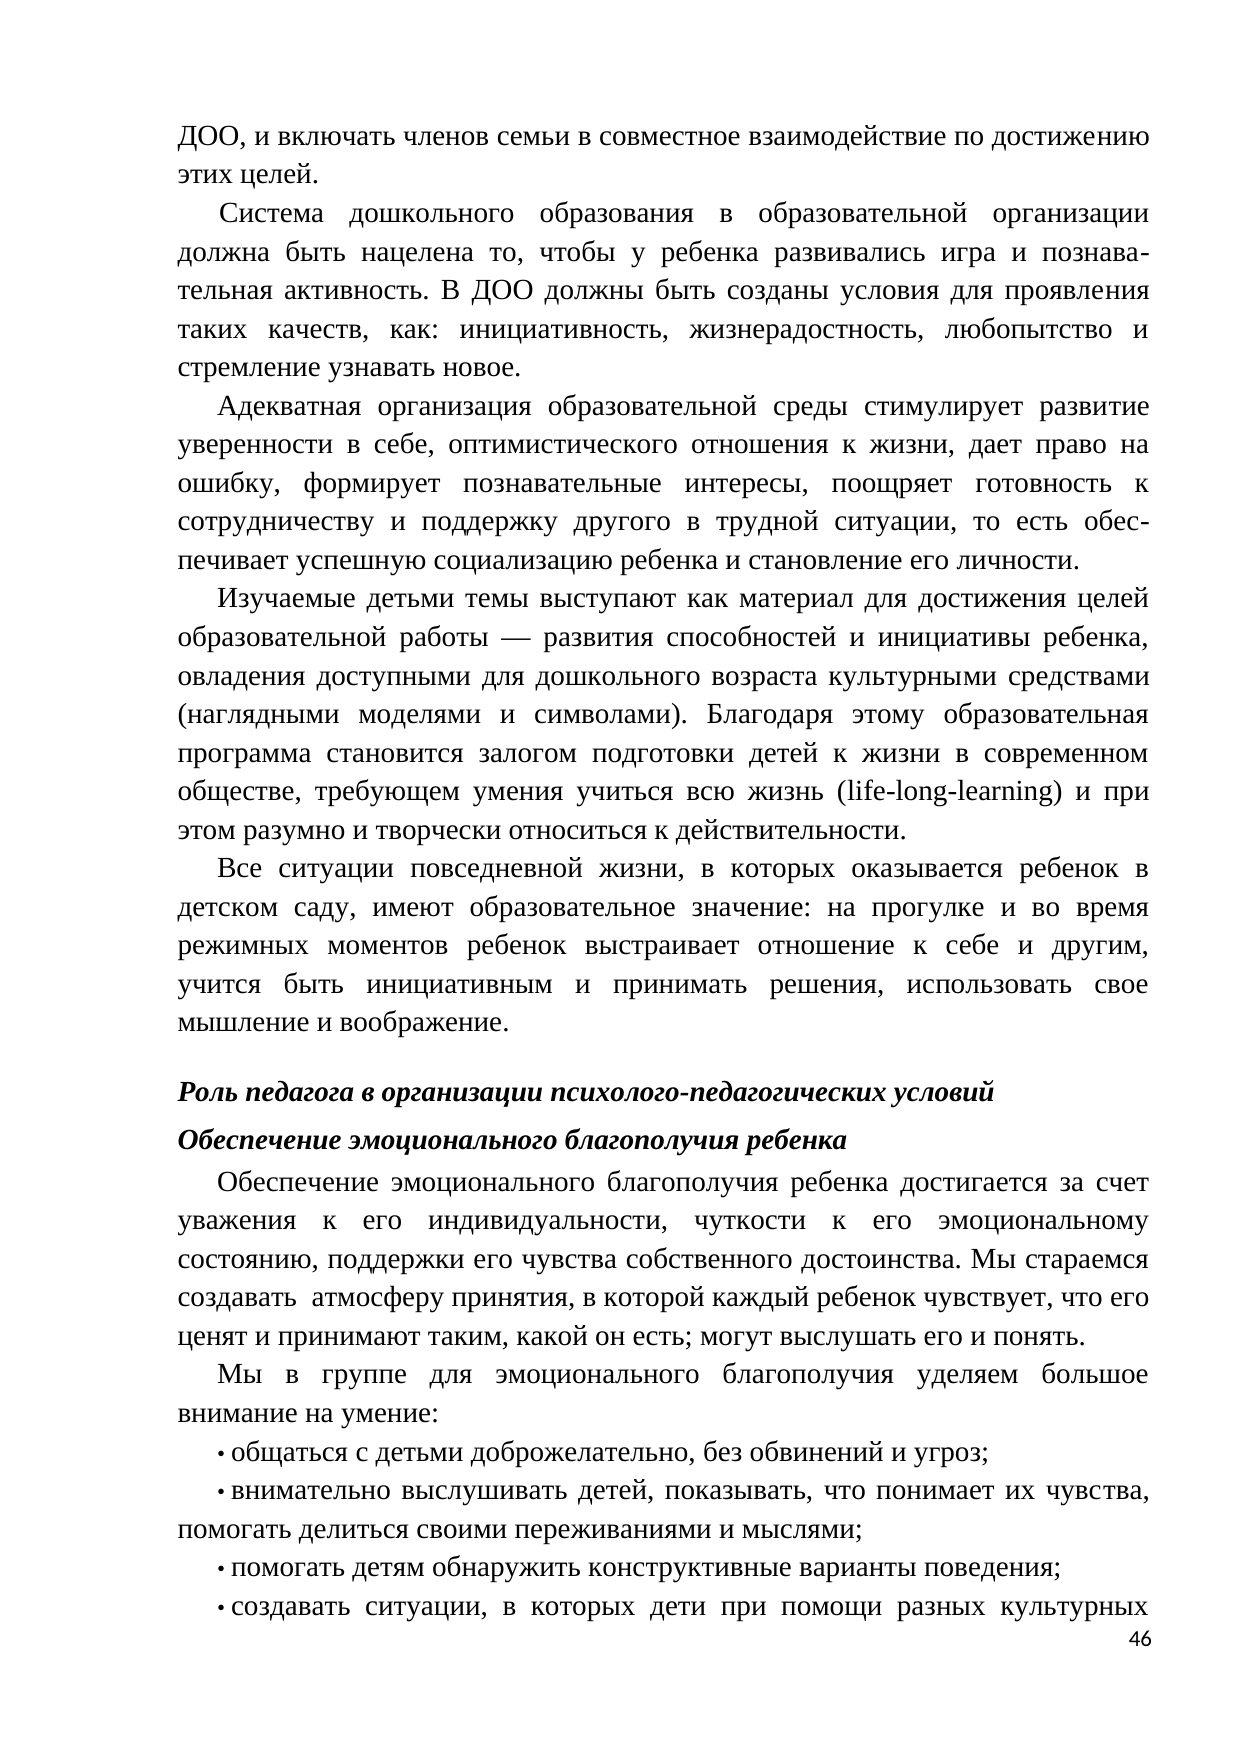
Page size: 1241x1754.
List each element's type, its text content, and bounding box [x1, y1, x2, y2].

text Обеспечение эмоционального благополучия ребенка достигается за счет уважения к его индивидуальности, чуткости к его эмоциональному состоянию, поддержки его чувства собственного достоинства. Мы стараемся создавать атмосферу принятия, в которой каждый ребенок чувствует, что его ценят и принимают таким, какой он есть; могут выслушать его и понять. [177, 1164, 1149, 1352]
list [177, 1588, 1149, 1621]
text Система дошкольного образования в образовательной организации должна быть нацелена то, чтобы у ребенка развивались игра и познавательная активность. В ДОО должны быть созданы условия для проявления таких качеств, как: инициативность, жизнерадостность, любопытство и стремление узнавать новое. [177, 195, 1149, 383]
list общаться с детьми доброжелательно, без обвинений и угроз; [177, 1434, 1152, 1467]
list внимательно выслушивать детей, показывать, что понимает их чувства, помогать делиться своими переживаниями и мыслями; [177, 1472, 1149, 1544]
text Роль педагога в организации психолого-педагогических условий [177, 1074, 1152, 1108]
text Изучаемые детьми темы выступают как материал для достижения целей образовательной работы — развития способностей и инициативы ребенка, овладения доступными для дошкольного возраста культурными средствами (наглядными моделями и символами). Благодаря этому образовательная программа становится залогом подготовки детей к жизни в современном обществе, требующем умения учиться всю жизнь (life-long-learning) и при этом разумно и творчески относиться к действительности. [177, 581, 1149, 845]
text Адекватная организация образовательной среды стимулирует развитие уверенности в себе, оптимистического отношения к жизни, дает право на ошибку, формирует познавательные интересы, поощряет готовность к сотрудничеству и поддержку другого в трудной ситуации, то есть обеспечивает успешную социализацию ребенка и становление его личности. [177, 388, 1149, 576]
text Все ситуации повседневной жизни, в которых оказывается ребенок в детском саду, имеют образовательное значение: на прогулке и во время режимных моментов ребенок выстраивает отношение к себе и другим, учится быть инициативным и принимать решения, использовать свое мышление и воображение. [177, 850, 1149, 1038]
text Мы в группе для эмоционального благополучия уделяем большое внимание на умение: [177, 1357, 1149, 1429]
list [177, 118, 1149, 190]
text Обеспечение эмоционального благополучия ребенка [177, 1122, 1152, 1156]
list помогать детям обнаружить конструктивные варианты поведения; [177, 1549, 1152, 1583]
